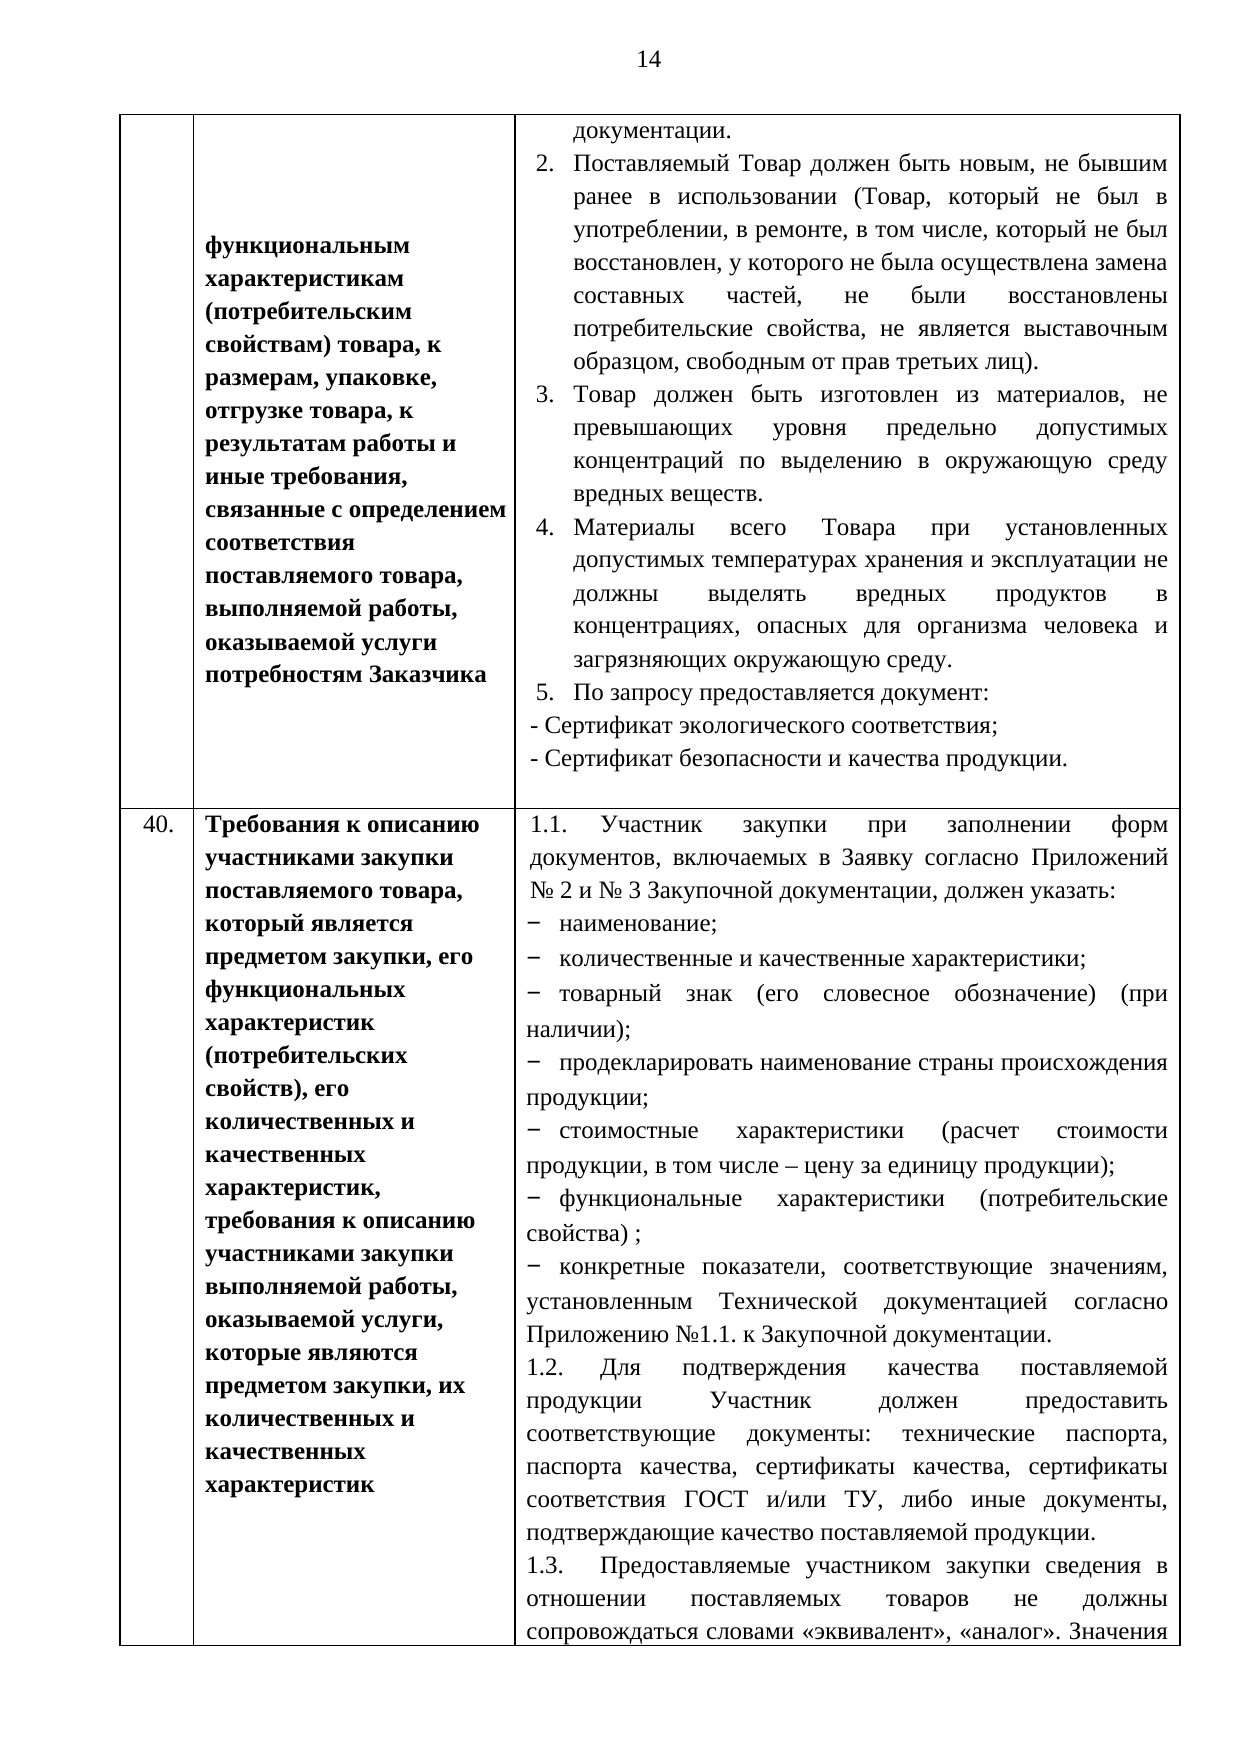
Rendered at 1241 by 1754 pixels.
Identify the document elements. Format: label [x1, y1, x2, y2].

table_cell [194, 115, 514, 808]
table_cell [121, 809, 193, 1645]
table_cell [194, 809, 514, 1645]
table_cell [121, 115, 193, 808]
table_cell [516, 809, 1179, 1645]
table_cell [516, 115, 1179, 808]
